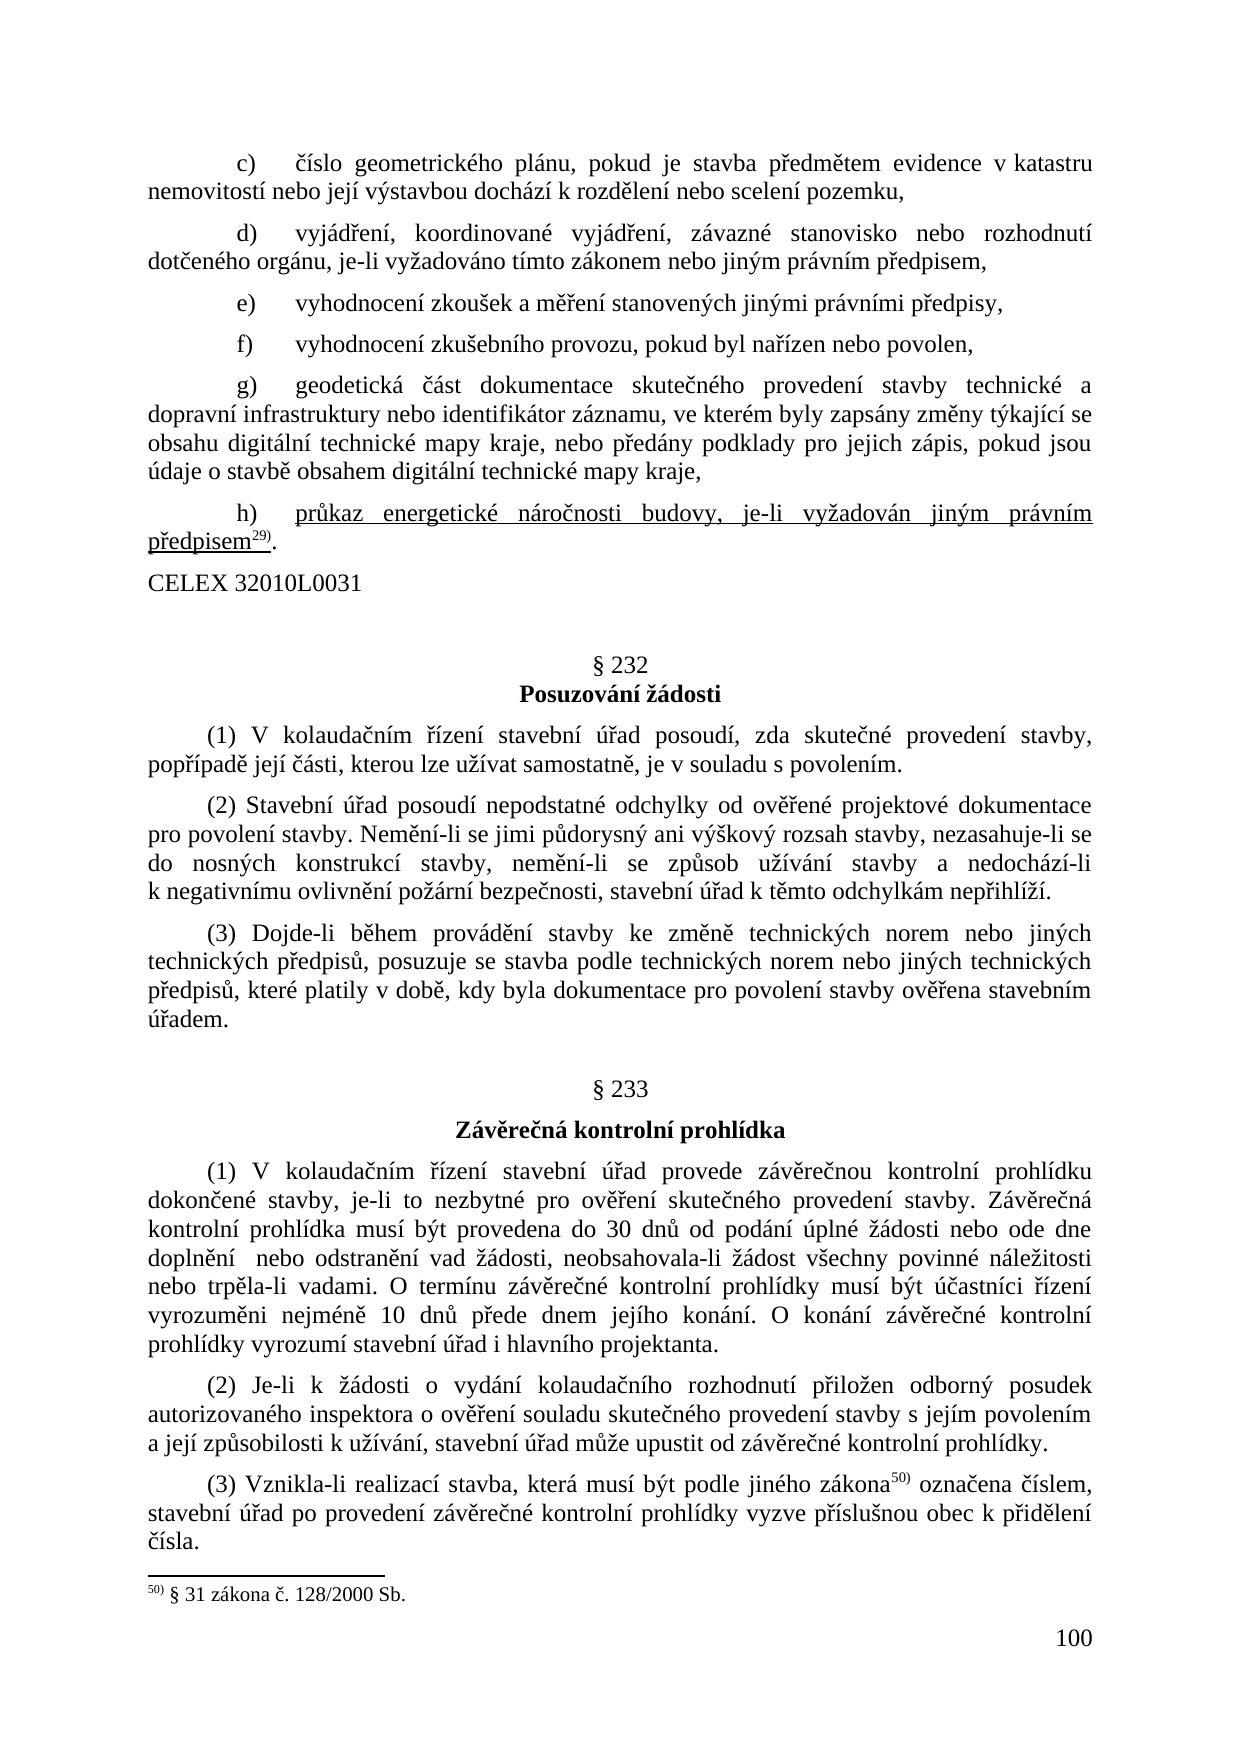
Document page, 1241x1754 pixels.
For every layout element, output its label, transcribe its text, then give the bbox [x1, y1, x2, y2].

text (3) Dojde-li během provádění stavby ke změně technických norem nebo jiných technických předpisů, posuzuje se stavba podle technických norem nebo jiných technických předpisů, které platily v době, kdy byla dokumentace pro povolení stavby ověřena stavebním úřadem. [148, 918, 1093, 1033]
text § 233 [148, 1074, 1093, 1103]
text (1) V kolaudačním řízení stavební úřad posoudí, zda skutečné provedení stavby, popřípadě její části, kterou lze užívat samostatně, je v souladu s povolením. [148, 720, 1093, 778]
text (1) V kolaudačním řízení stavební úřad provede závěrečnou kontrolní prohlídku dokončené stavby, je-li to nezbytné pro ověření skutečného provedení stavby. Závěrečná kontrolní prohlídka musí být provedena do 30 dnů od podání úplné žádosti nebo ode dne doplnění nebo odstranění vad žádosti, neobsahovala-li žádost všechny povinné náležitosti nebo trpěla-li vadami. O termínu závěrečné kontrolní prohlídky musí být účastníci řízení vyrozuměni nejméně 10 dnů přede dnem jejího konání. O konání závěrečné kontrolní prohlídky vyrozumí stavební úřad i hlavního projektanta. [148, 1156, 1093, 1358]
text g) geodetická část dokumentace skutečného provedení stavby technické a dopravní infrastruktury nebo identifikátor záznamu, ve kterém byly zapsány změny týkající se obsahu digitální technické mapy kraje, nebo předány podklady pro jejich zápis, pokud jsou údaje o stavbě obsahem digitální technické mapy kraje, [148, 370, 1093, 485]
text (2) Stavební úřad posoudí nepodstatné odchylky od ověřené projektové dokumentace pro povolení stavby. Nemění-li se jimi půdorysný ani výškový rozsah stavby, nezasahuje-li se do nosných konstrukcí stavby, nemění-li se způsob užívání stavby a nedochází-li k negativnímu ovlivnění požární bezpečnosti, stavební úřad k těmto odchylkám nepřihlíží. [148, 790, 1093, 905]
text f) vyhodnocení zkušebního provozu, pokud byl nařízen nebo povolen, [148, 329, 1093, 358]
text Závěrečná kontrolní prohlídka [148, 1115, 1093, 1144]
text h) průkaz energetické náročnosti budovy, je-li vyžadován jiným právním předpisem29). [148, 498, 1093, 555]
text (2) Je-li k žádosti o vydání kolaudačního rozhodnutí přiložen odborný posudek autorizovaného inspektora o ověření souladu skutečného provedení stavby s jejím povolením a její způsobilosti k užívání, stavební úřad může upustit od závěrečné kontrolní prohlídky. [148, 1370, 1093, 1456]
text CELEX 32010L0031 [148, 568, 1093, 596]
text (3) Vznikla-li realizací stavba, která musí být podle jiného zákona) označena číslem, stavební úřad po provedení závěrečné kontrolní prohlídky vyzve příslušnou obec k přidělení čísla. [148, 1469, 1093, 1555]
text e) vyhodnocení zkoušek a měření stanovených jinými právními předpisy, [148, 288, 1093, 316]
text d) vyjádření, koordinované vyjádření, závazné stanovisko nebo rozhodnutí dotčeného orgánu, je-li vyžadováno tímto zákonem nebo jiným právním předpisem, [148, 218, 1093, 275]
text § 232 Posuzování žádosti [148, 650, 1093, 708]
text c) číslo geometrického plánu, pokud je stavba předmětem evidence v katastru nemovitostí nebo její výstavbou dochází k rozdělení nebo scelení pozemku, [148, 148, 1093, 205]
